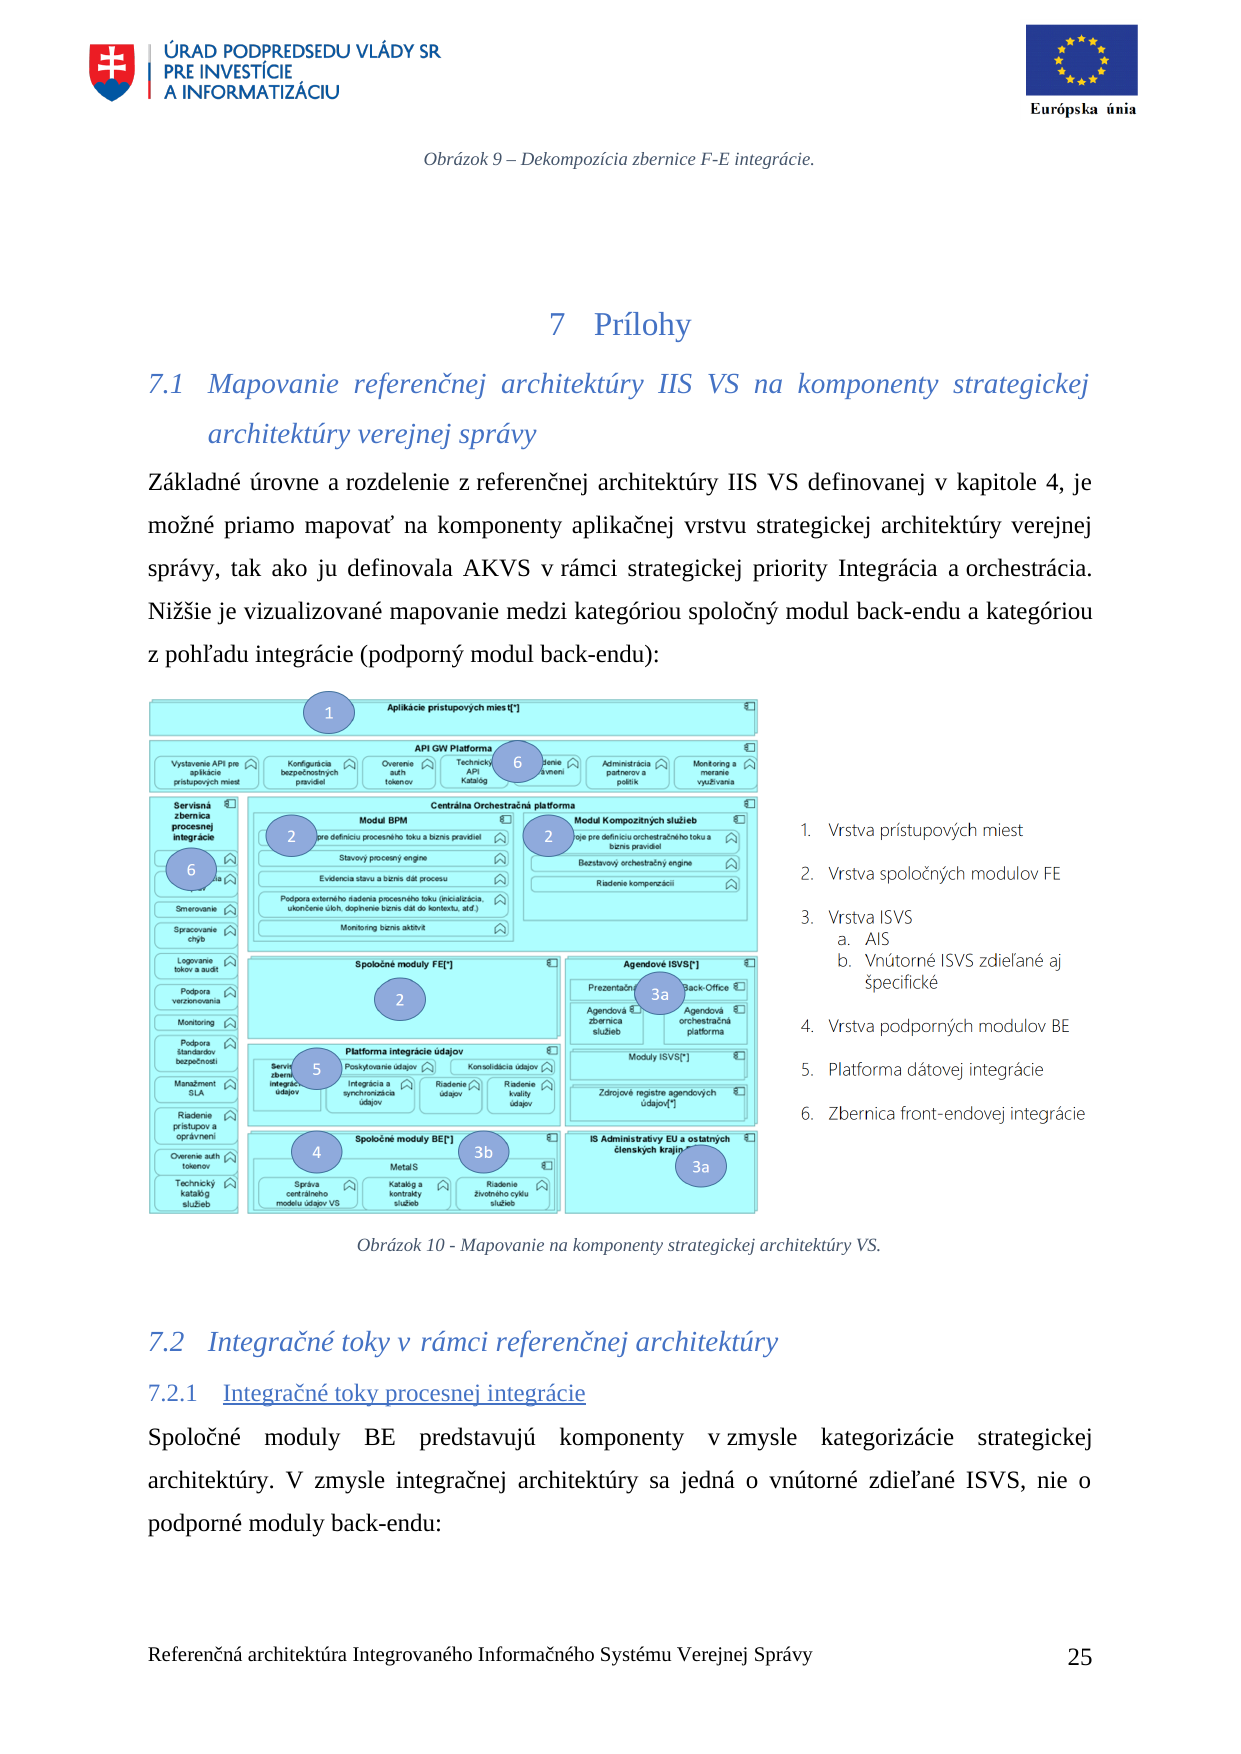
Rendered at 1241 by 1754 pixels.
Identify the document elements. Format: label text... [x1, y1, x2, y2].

picture [147, 682, 1098, 1220]
picture [1020, 19, 1143, 121]
subtitle Integračné toky v rámci referenčnej architektúry [148, 1324, 1093, 1357]
text Základné úrovne a rozdelenie z referenčnej architektúry IIS VS definovanej v kapitole 4, je možné priamo mapovať na komponenty aplikačnej vrstvu strategickej architektúry verejnej správy, tak ako ju definovala AKVS v rámci strategickej priority Integrácia a orchestrácia. Nižšie je vizualizované mapovanie medzi kategóriou spoločný modul back-endu a kategóriou z pohľadu integrácie (podporný modul back-endu): [148, 467, 1093, 668]
subtitle Integračné toky procesnej integrácie [148, 1378, 1093, 1407]
picture [46, 0, 484, 142]
text Spoločné moduly BE predstavujú komponenty v zmysle kategorizácie strategickej architektúry. V zmysle integračnej architektúry sa jedná o vnútorné zdieľané ISVS, nie o podporné moduly back-endu: [148, 1422, 1093, 1537]
subtitle Mapovanie referenčnej architektúry IIS VS na komponenty strategickej architektúry verejnej správy [148, 366, 1093, 450]
subtitle Prílohy [148, 304, 1093, 343]
text Obrázok 9 – Dekompozícia zbernice F-E integrácie. [148, 148, 1093, 169]
text Obrázok 10 - Mapovanie na komponenty strategickej architektúry VS. [148, 1234, 1093, 1256]
